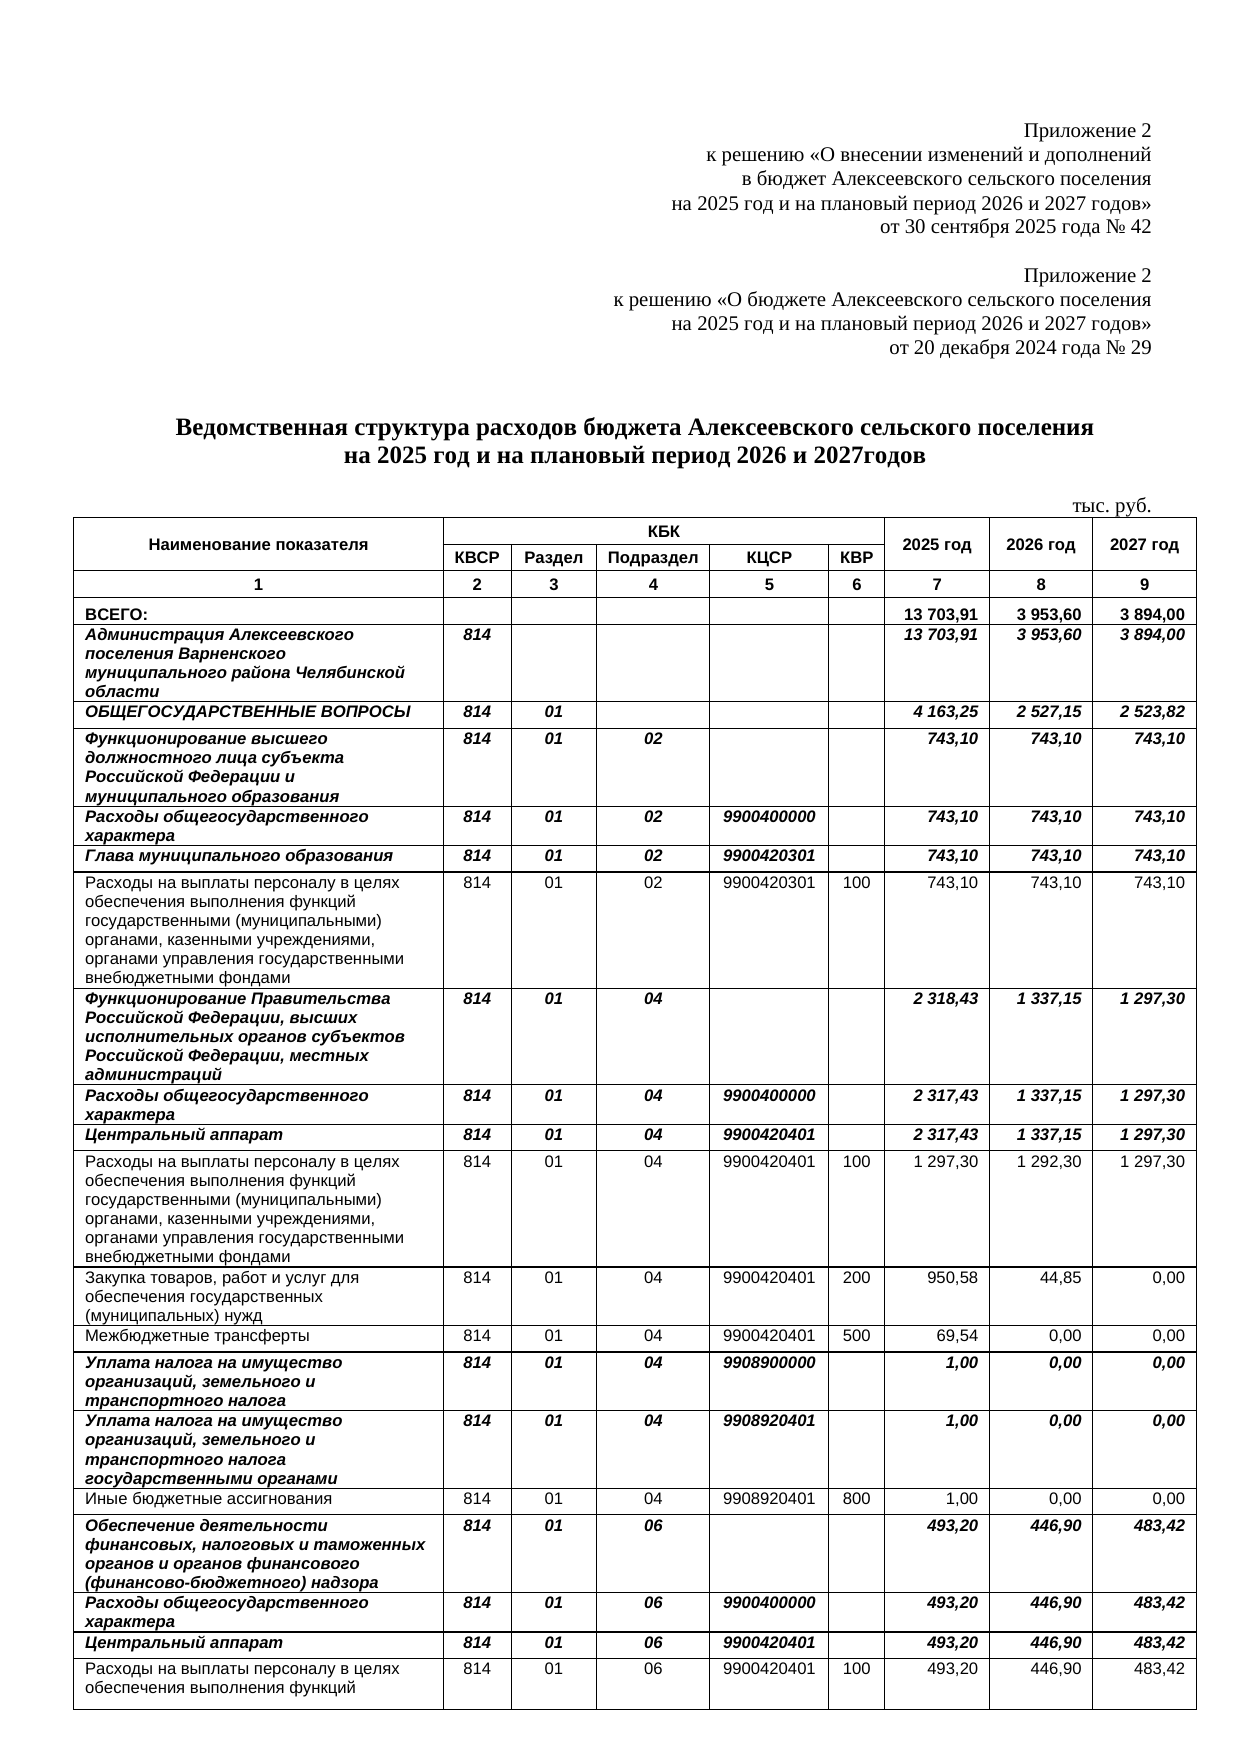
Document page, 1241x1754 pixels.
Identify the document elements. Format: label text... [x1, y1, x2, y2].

table_cell [829, 598, 884, 623]
table_cell 814 [444, 1151, 511, 1266]
table_cell 3 894,00 [1093, 625, 1196, 701]
table_cell [710, 625, 828, 701]
table_cell 9900420401 [710, 1659, 828, 1708]
table_cell 100 [829, 1659, 884, 1708]
table_cell 743,10 [990, 807, 1092, 845]
table_cell 1 337,15 [990, 1125, 1092, 1150]
table_cell 9908920401 [710, 1411, 828, 1488]
table_cell 0,00 [1093, 1326, 1196, 1351]
table_cell 0,00 [990, 1326, 1092, 1351]
table_cell 743,10 [1093, 846, 1196, 871]
table_header Наименование показателя [74, 518, 443, 570]
table_cell [829, 1633, 884, 1658]
table_cell ВСЕГО: [74, 598, 443, 623]
table_cell 814 [444, 1085, 511, 1124]
table_cell 01 [512, 702, 596, 728]
table_cell 04 [597, 1326, 709, 1351]
table_cell 9908900000 [710, 1353, 828, 1410]
table_cell 3 [512, 571, 596, 597]
table_cell Уплата налога на имущество организаций, земельного и транспортного налога государственными органами [74, 1411, 443, 1488]
table_cell [829, 989, 884, 1084]
table_cell КЦСР [710, 545, 828, 570]
table_cell 0,00 [1093, 1268, 1196, 1325]
table_cell 100 [829, 873, 884, 987]
table_cell 200 [829, 1268, 884, 1325]
table_cell 814 [444, 625, 511, 701]
table_cell 04 [597, 1125, 709, 1150]
table_cell 06 [597, 1633, 709, 1658]
table_cell [710, 1515, 828, 1592]
table_cell 01 [512, 807, 596, 845]
table_cell 743,10 [1093, 729, 1196, 806]
table_cell Расходы общегосударственного характера [74, 807, 443, 845]
table_cell [597, 625, 709, 701]
table_cell 814 [444, 1411, 511, 1488]
table_cell Администрация Алексеевского поселения Варненского муниципального района Челябинской области [74, 625, 443, 701]
table_cell 06 [597, 1515, 709, 1592]
table_cell [710, 702, 828, 728]
table_cell 1 297,30 [1093, 1125, 1196, 1150]
table_cell 9900420401 [710, 1268, 828, 1325]
table_cell 0,00 [990, 1353, 1092, 1410]
table_cell 100 [829, 1151, 884, 1266]
table_cell 814 [444, 729, 511, 806]
table_cell 483,42 [1093, 1515, 1196, 1592]
table_cell Центральный аппарат [74, 1125, 443, 1150]
table_cell 8 [990, 571, 1092, 597]
table_cell 01 [512, 846, 596, 871]
table_cell 814 [444, 1125, 511, 1150]
table_cell 1 297,30 [1093, 989, 1196, 1084]
table_cell 4 163,25 [885, 702, 989, 728]
table_cell Подраздел [597, 545, 709, 570]
table_cell [597, 598, 709, 623]
table_cell 9900420401 [710, 1125, 828, 1150]
table_cell [444, 598, 511, 623]
table_cell 814 [444, 873, 511, 987]
table_cell 3 953,60 [990, 625, 1092, 701]
table_cell 814 [444, 1633, 511, 1658]
table_cell 500 [829, 1326, 884, 1351]
table_cell 493,20 [885, 1659, 989, 1708]
text тыс. руб. [118, 493, 1152, 517]
table_cell 01 [512, 1489, 596, 1514]
table_cell 446,90 [990, 1515, 1092, 1592]
table_cell КВСР [444, 545, 511, 570]
table_cell [829, 1085, 884, 1124]
table_cell 9908920401 [710, 1489, 828, 1514]
table_cell 01 [512, 1515, 596, 1592]
table_cell Закупка товаров, работ и услуг для обеспечения государственных (муниципальных) нужд [74, 1268, 443, 1325]
table_cell 743,10 [990, 729, 1092, 806]
table_cell 1 297,30 [885, 1151, 989, 1266]
table_cell ОБЩЕГОСУДАРСТВЕННЫЕ ВОПРОСЫ [74, 702, 443, 728]
table_cell 2 527,15 [990, 702, 1092, 728]
table_cell 4 [597, 571, 709, 597]
table_cell Глава муниципального образования [74, 846, 443, 871]
table_cell 01 [512, 1151, 596, 1266]
table_cell 3 894,00 [1093, 598, 1196, 623]
table_cell [829, 1593, 884, 1631]
table_cell 743,10 [990, 846, 1092, 871]
table_cell 814 [444, 846, 511, 871]
table_cell 06 [597, 1593, 709, 1631]
text к решению «О бюджете Алексеевского сельского поселения [118, 287, 1152, 311]
table_cell 743,10 [885, 873, 989, 987]
table_cell [512, 598, 596, 623]
table_cell 1 337,15 [990, 1085, 1092, 1124]
table_cell [710, 598, 828, 623]
table_cell 493,20 [885, 1633, 989, 1658]
table_cell 2 318,43 [885, 989, 989, 1084]
table_cell 2 317,43 [885, 1085, 989, 1124]
table_cell 0,00 [990, 1489, 1092, 1514]
table_cell 13 703,91 [885, 598, 989, 623]
table_cell [829, 1125, 884, 1150]
table_cell 01 [512, 1659, 596, 1708]
table_cell Раздел [512, 545, 596, 570]
table_cell 814 [444, 1268, 511, 1325]
table_cell [829, 1411, 884, 1488]
table_cell 5 [710, 571, 828, 597]
table_cell Функционирование Правительства Российской Федерации, высших исполнительных органов субъектов Российской Федерации, местных администраций [74, 989, 443, 1084]
table_cell 01 [512, 1268, 596, 1325]
table_cell 743,10 [1093, 873, 1196, 987]
table_cell 814 [444, 702, 511, 728]
table_cell 0,00 [1093, 1489, 1196, 1514]
text в бюджет Алексеевского сельского поселения [118, 166, 1152, 190]
table_cell 04 [597, 1353, 709, 1410]
table_cell 9900400000 [710, 807, 828, 845]
text на 2025 год и на плановый период 2026 и 2027 годов» [118, 190, 1152, 214]
list Приложение 2 [118, 118, 1152, 142]
table_cell [829, 625, 884, 701]
table_cell 01 [512, 873, 596, 987]
text к решению «О внесении изменений и дополнений [118, 142, 1152, 166]
table_cell 2 523,82 [1093, 702, 1196, 728]
table_cell Центральный аппарат [74, 1633, 443, 1658]
table_cell 483,42 [1093, 1633, 1196, 1658]
table_cell 02 [597, 807, 709, 845]
table_cell Обеспечение деятельности финансовых, налоговых и таможенных органов и органов финансового (финансово-бюджетного) надзора [74, 1515, 443, 1592]
table_cell 9900400000 [710, 1593, 828, 1631]
table_cell 02 [597, 846, 709, 871]
table_cell 02 [597, 729, 709, 806]
table_cell [829, 702, 884, 728]
title на 2025 год и на плановый период 2026 и 2027годов [118, 440, 1152, 469]
table_header 2025 год [885, 518, 989, 570]
table_cell 9900400000 [710, 1085, 828, 1124]
table_cell 950,58 [885, 1268, 989, 1325]
table_cell 04 [597, 1489, 709, 1514]
table_header 2026 год [990, 518, 1092, 570]
table_cell Уплата налога на имущество организаций, земельного и транспортного налога [74, 1353, 443, 1410]
table_cell [710, 989, 828, 1084]
table_cell Расходы общегосударственного характера [74, 1593, 443, 1631]
table_cell 493,20 [885, 1593, 989, 1631]
table_cell 0,00 [990, 1411, 1092, 1488]
table_cell 493,20 [885, 1515, 989, 1592]
table_cell 01 [512, 1125, 596, 1150]
table_cell Межбюджетные трансферты [74, 1326, 443, 1351]
table_cell [829, 1353, 884, 1410]
table_cell [829, 729, 884, 806]
table_cell 1,00 [885, 1353, 989, 1410]
table_cell [829, 807, 884, 845]
list Приложение 2 [118, 263, 1152, 287]
table_cell 483,42 [1093, 1659, 1196, 1708]
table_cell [74, 1659, 443, 1708]
table_cell 9900420401 [710, 1633, 828, 1658]
text от 20 декабря 2024 года № 29 [118, 335, 1152, 359]
table_cell 814 [444, 1515, 511, 1592]
table_cell 1 337,15 [990, 989, 1092, 1084]
table_cell 743,10 [885, 807, 989, 845]
table_cell [829, 846, 884, 871]
table_cell 0,00 [1093, 1411, 1196, 1488]
table_cell 1 297,30 [1093, 1085, 1196, 1124]
table_cell 13 703,91 [885, 625, 989, 701]
table_cell 446,90 [990, 1633, 1092, 1658]
table_cell 743,10 [990, 873, 1092, 987]
text на 2025 год и на плановый период 2026 и 2027 годов» [118, 311, 1152, 335]
table_cell 2 [444, 571, 511, 597]
table_cell 814 [444, 1353, 511, 1410]
table_cell 446,90 [990, 1593, 1092, 1631]
table_cell 9 [1093, 571, 1196, 597]
table_cell 04 [597, 989, 709, 1084]
table_cell 6 [829, 571, 884, 597]
table_cell [597, 702, 709, 728]
table_cell Функционирование высшего должностного лица субъекта Российской Федерации и муниципального образования [74, 729, 443, 806]
table_cell 814 [444, 1593, 511, 1631]
table_cell 814 [444, 989, 511, 1084]
table_cell 2 317,43 [885, 1125, 989, 1150]
table_cell 06 [597, 1659, 709, 1708]
table_cell 814 [444, 1489, 511, 1514]
table_cell КВР [829, 545, 884, 570]
table_cell 7 [885, 571, 989, 597]
table_cell 01 [512, 1085, 596, 1124]
table_cell 1,00 [885, 1489, 989, 1514]
table_cell [710, 729, 828, 806]
table_cell 743,10 [885, 729, 989, 806]
table_cell 1,00 [885, 1411, 989, 1488]
text Ведомственная структура расходов бюджета Алексеевского сельского поселения [118, 412, 1152, 440]
text от 30 сентября 2025 года № 42 [118, 214, 1152, 238]
table_cell 1 297,30 [1093, 1151, 1196, 1266]
table_cell 446,90 [990, 1659, 1092, 1708]
table_cell 0,00 [1093, 1353, 1196, 1410]
table_cell 01 [512, 1411, 596, 1488]
table_cell 9900420401 [710, 1151, 828, 1266]
table_cell 04 [597, 1151, 709, 1266]
table_cell 01 [512, 1353, 596, 1410]
table_cell 1 292,30 [990, 1151, 1092, 1266]
table_header 2027 год [1093, 518, 1196, 570]
table_cell 04 [597, 1085, 709, 1124]
table_cell 743,10 [885, 846, 989, 871]
table_cell 800 [829, 1489, 884, 1514]
table_cell [829, 1515, 884, 1592]
table_cell Иные бюджетные ассигнования [74, 1489, 443, 1514]
table_cell 814 [444, 1326, 511, 1351]
table_cell 02 [597, 873, 709, 987]
table_cell 1 [74, 571, 443, 597]
table_cell 483,42 [1093, 1593, 1196, 1631]
table_cell 814 [444, 1659, 511, 1708]
table_cell 3 953,60 [990, 598, 1092, 623]
table_cell 44,85 [990, 1268, 1092, 1325]
table_cell 01 [512, 1593, 596, 1631]
table_cell 01 [512, 1326, 596, 1351]
table_cell [512, 625, 596, 701]
table_header КБК [444, 518, 884, 544]
table_cell 69,54 [885, 1326, 989, 1351]
table_cell 9900420301 [710, 846, 828, 871]
table_cell 01 [512, 729, 596, 806]
table_cell 01 [512, 1633, 596, 1658]
table_cell 04 [597, 1411, 709, 1488]
table_cell 814 [444, 807, 511, 845]
table_cell Расходы общегосударственного характера [74, 1085, 443, 1124]
table_cell 9900420401 [710, 1326, 828, 1351]
table_cell 9900420301 [710, 873, 828, 987]
table_cell 743,10 [1093, 807, 1196, 845]
table_cell 04 [597, 1268, 709, 1325]
table_cell 01 [512, 989, 596, 1084]
